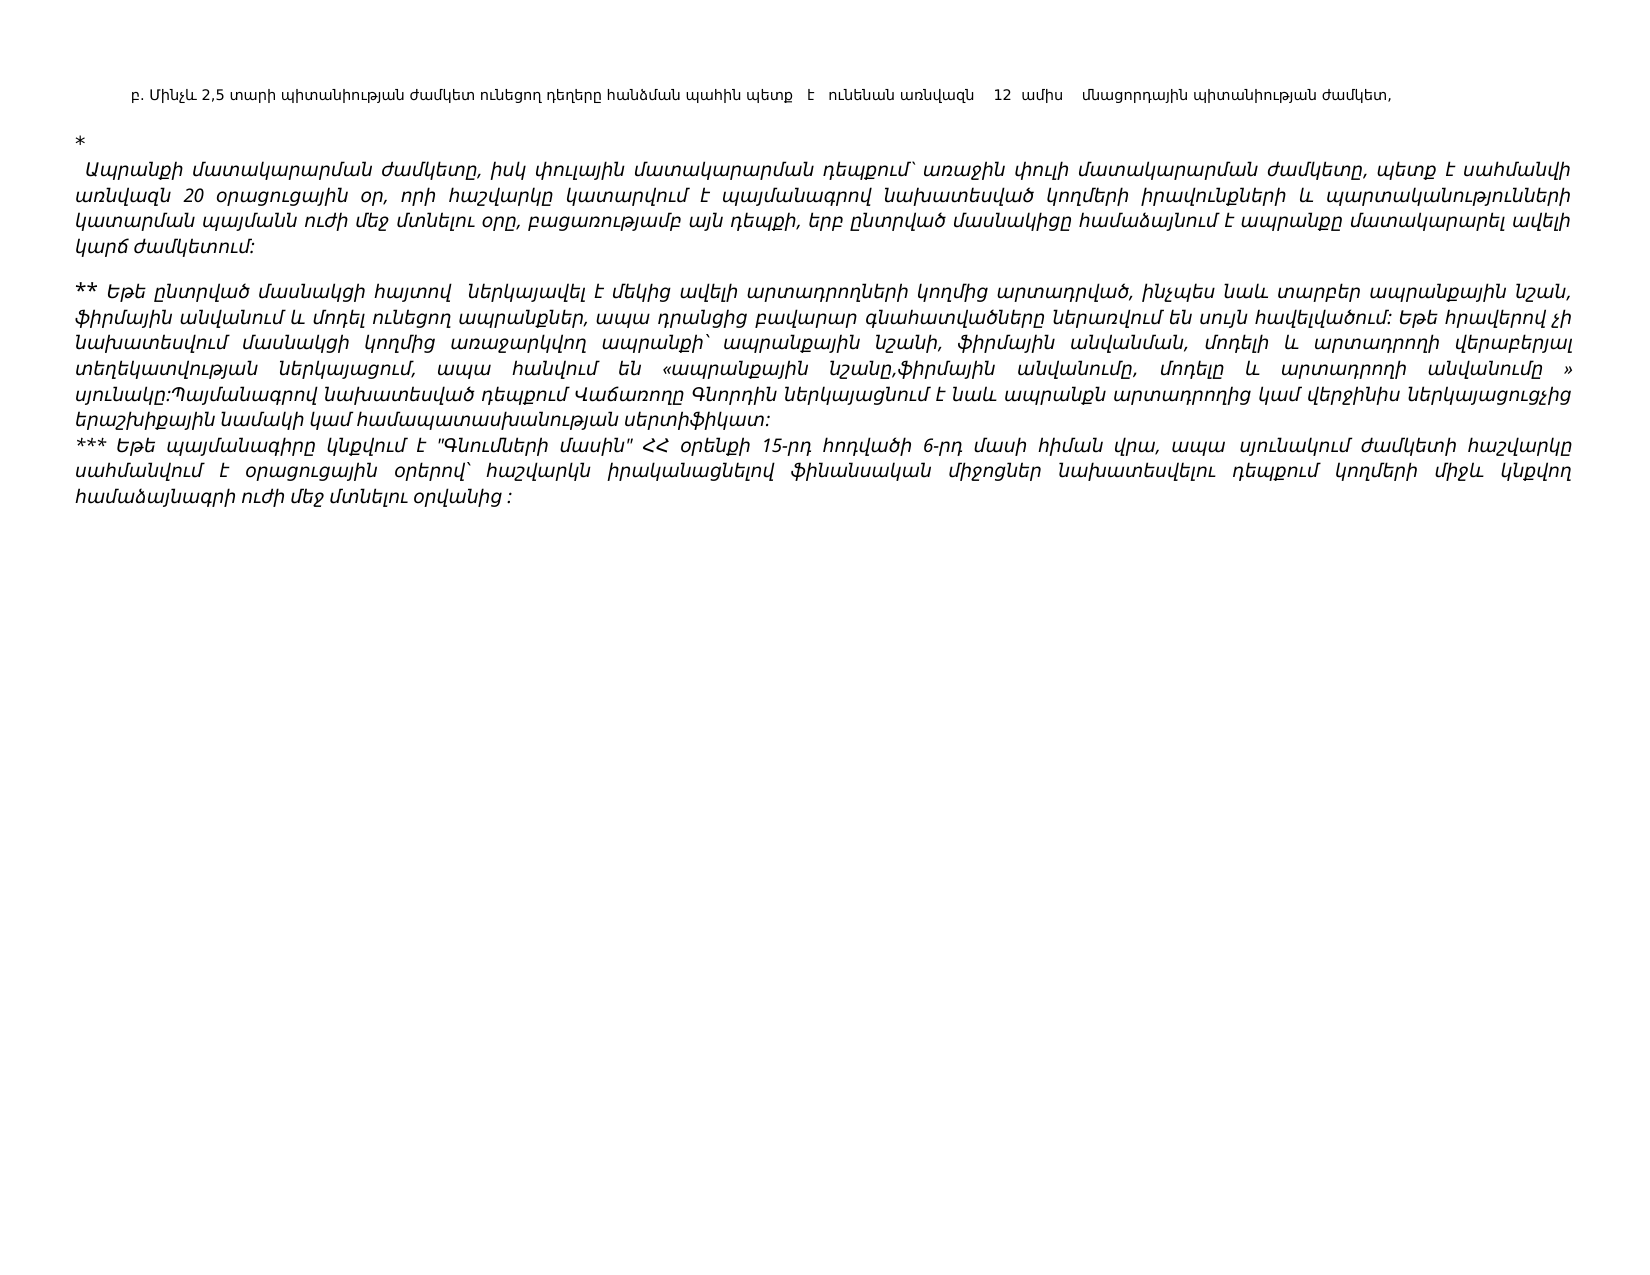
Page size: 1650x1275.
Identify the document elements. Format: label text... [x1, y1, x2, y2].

text *** Եթե պայմանագիրը կնքվում է "Գնումների մասին" ՀՀ օրենքի 15-րդ հոդվածի 6-րդ մասի հիման վրա, ապա սյունակում ժամկետի հաշվարկը սահմանվում է օրացուցային օրերով՝ հաշվարկն իրականացնելով ֆինանսական միջոցներ նախատեսվելու դեպքում կողմերի միջև կնքվող համաձայնագրի ուժի մեջ մտնելու օրվանից : [75, 432, 1575, 508]
text Ապրանքի մատակարարման ժամկետը, իսկ փուլային մատակարարման դեպքում` առաջին փուլի մատակարարման ժամկետը, պետք է սահմանվի առնվազն 20 օրացուցային օր, որի հաշվարկը կատարվում է պայմանագրով նախատեսված կողմերի իրավունքների և պարտականությունների կատարման պայմանն ուժի մեջ մտնելու օրը, բացառությամբ այն դեպքի, երբ ընտրված մասնակիցը համաձայնում է ապրանքը մատակարարել ավելի կարճ ժամկետում: [75, 157, 1575, 259]
text բ. Մինչև 2,5 տարի պիտանիության ժամկետ ունեցող դեղերը հանձման պահին պետք է ունենան առնվազն 12 ամիս մնացորդային պիտանիության ժամկետ, [75, 75, 1575, 107]
text ** Եթե ընտրված մասնակցի հայտով ներկայավել է մեկից ավելի արտադրողների կողմից արտադրված, ինչպես նաև տարբեր ապրանքային նշան, ֆիրմային անվանում և մոդել ունեցող ապրանքներ, ապա դրանցից բավարար գնահատվածները ներառվում են սույն հավելվածում: Եթե հրավերով չի նախատեսվում մասնակցի կողմից առաջարկվող ապրանքի՝ ապրանքային նշանի, ֆիրմային անվանման, մոդելի և արտադրողի վերաբերյալ տեղեկատվության ներկայացում, ապա հանվում են «ապրանքային նշանը,ֆիրմային անվանումը, մոդելը և արտադրողի անվանումը » սյունակը:Պայմանագրով նախատեսված դեպքում Վաճառողը Գնորդին ներկայացնում է նաև ապրանքն արտադրողից կամ վերջինիս ներկայացուցչից երաշխիքային նամակի կամ համապատասխանության սերտիֆիկատ: [75, 276, 1575, 432]
text * [75, 132, 1575, 157]
